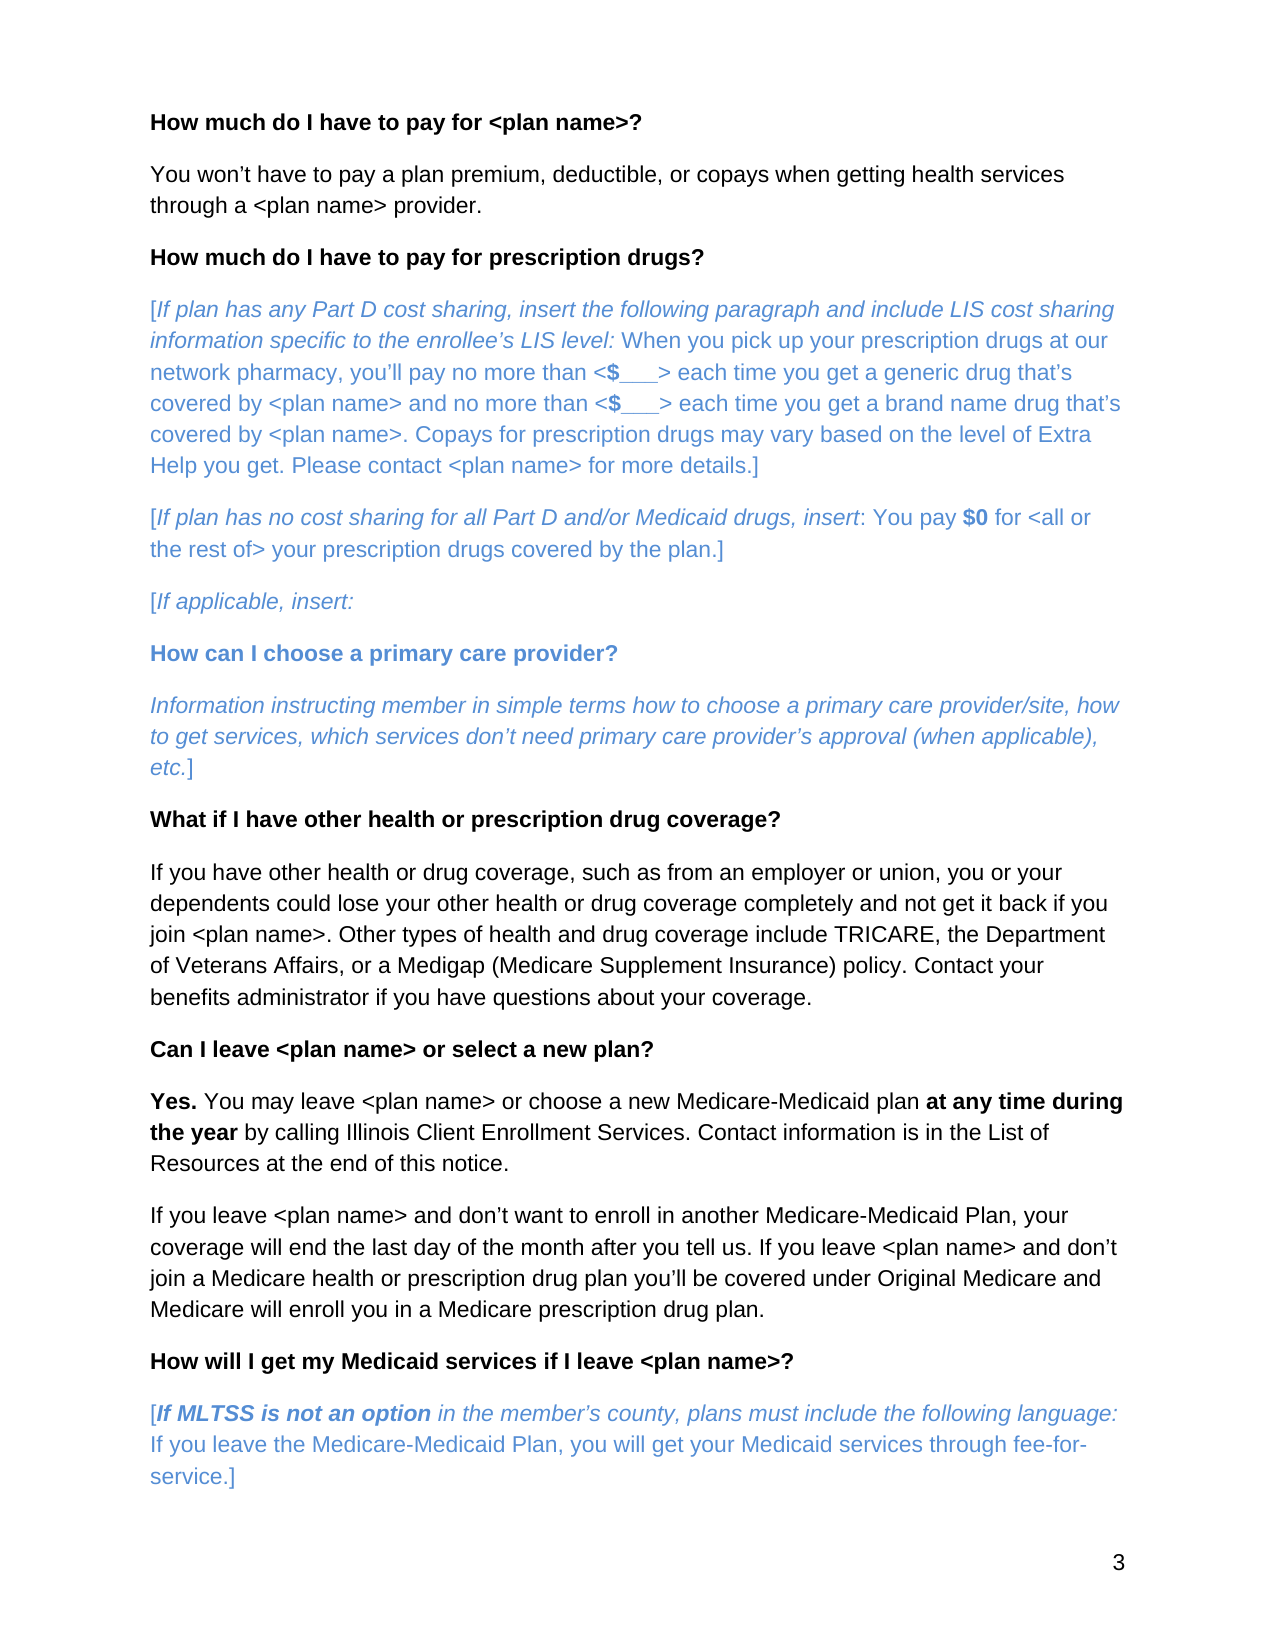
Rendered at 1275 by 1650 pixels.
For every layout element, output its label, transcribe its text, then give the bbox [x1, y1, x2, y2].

subtitle How will I get my Medicaid services if I leave <plan name>? [150, 1344, 1125, 1376]
list Information instructing member in simple terms how to choose a primary care provider/site, how to get services, which services don’t need primary care provider’s approval (when applicable), etc.] [150, 688, 1125, 782]
text [If plan has no cost sharing for all Part D and/or Medicaid drugs, insert: You pay $0 for <all or the rest of> your prescription drugs covered by the plan.] [150, 501, 1125, 563]
subtitle How much do I have to pay for prescription drugs? [150, 240, 1125, 272]
subtitle How much do I have to pay for <plan name>? [150, 105, 1125, 136]
list You won’t have to pay a plan premium, deductible, or copays when getting health services through a <plan name> provider. [150, 157, 1125, 219]
text [If plan has any Part D cost sharing, insert the following paragraph and include LIS cost sharing information specific to the enrollee’s LIS level: When you pick up your prescription drugs at our network pharmacy, you’ll pay no more than <$___> each time you get a generic drug that’s covered by <plan name> and no more than <$___> each time you get a brand name drug that’s covered by <plan name>. Copays for prescription drugs may vary based on the level of Extra Help you get. Please contact <plan name> for more details.] [150, 292, 1125, 480]
text Yes. You may leave <plan name> or choose a new Medicare-Medicaid plan at any time during the year by calling Illinois Client Enrollment Services. Contact information is in the List of Resources at the end of this notice. [150, 1084, 1125, 1178]
text If you leave <plan name> and don’t want to enroll in another Medicare-Medicaid Plan, your coverage will end the last day of the month after you tell us. If you leave <plan name> and don’t join a Medicare health or prescription drug plan you’ll be covered under Original Medicare and Medicare will enroll you in a Medicare prescription drug plan. [150, 1199, 1125, 1324]
subtitle Can I leave <plan name> or select a new plan? [150, 1032, 1125, 1063]
list How can I choose a primary care provider? [150, 636, 1125, 667]
list [If applicable, insert: [150, 584, 1125, 615]
text If you have other health or drug coverage, such as from an employer or union, you or your dependents could lose your other health or drug coverage completely and not get it back if you join <plan name>. Other types of health and drug coverage include TRICARE, the Department of Veterans Affairs, or a Medigap (Medicare Supplement Insurance) policy. Contact your benefits administrator if you have questions about your coverage. [150, 855, 1125, 1011]
subtitle What if I have other health or prescription drug coverage? [150, 803, 1125, 834]
text [If MLTSS is not an option in the member’s county, plans must include the following language: If you leave the Medicare-Medicaid Plan, you will get your Medicaid services through fee-for-service.] [150, 1397, 1125, 1490]
